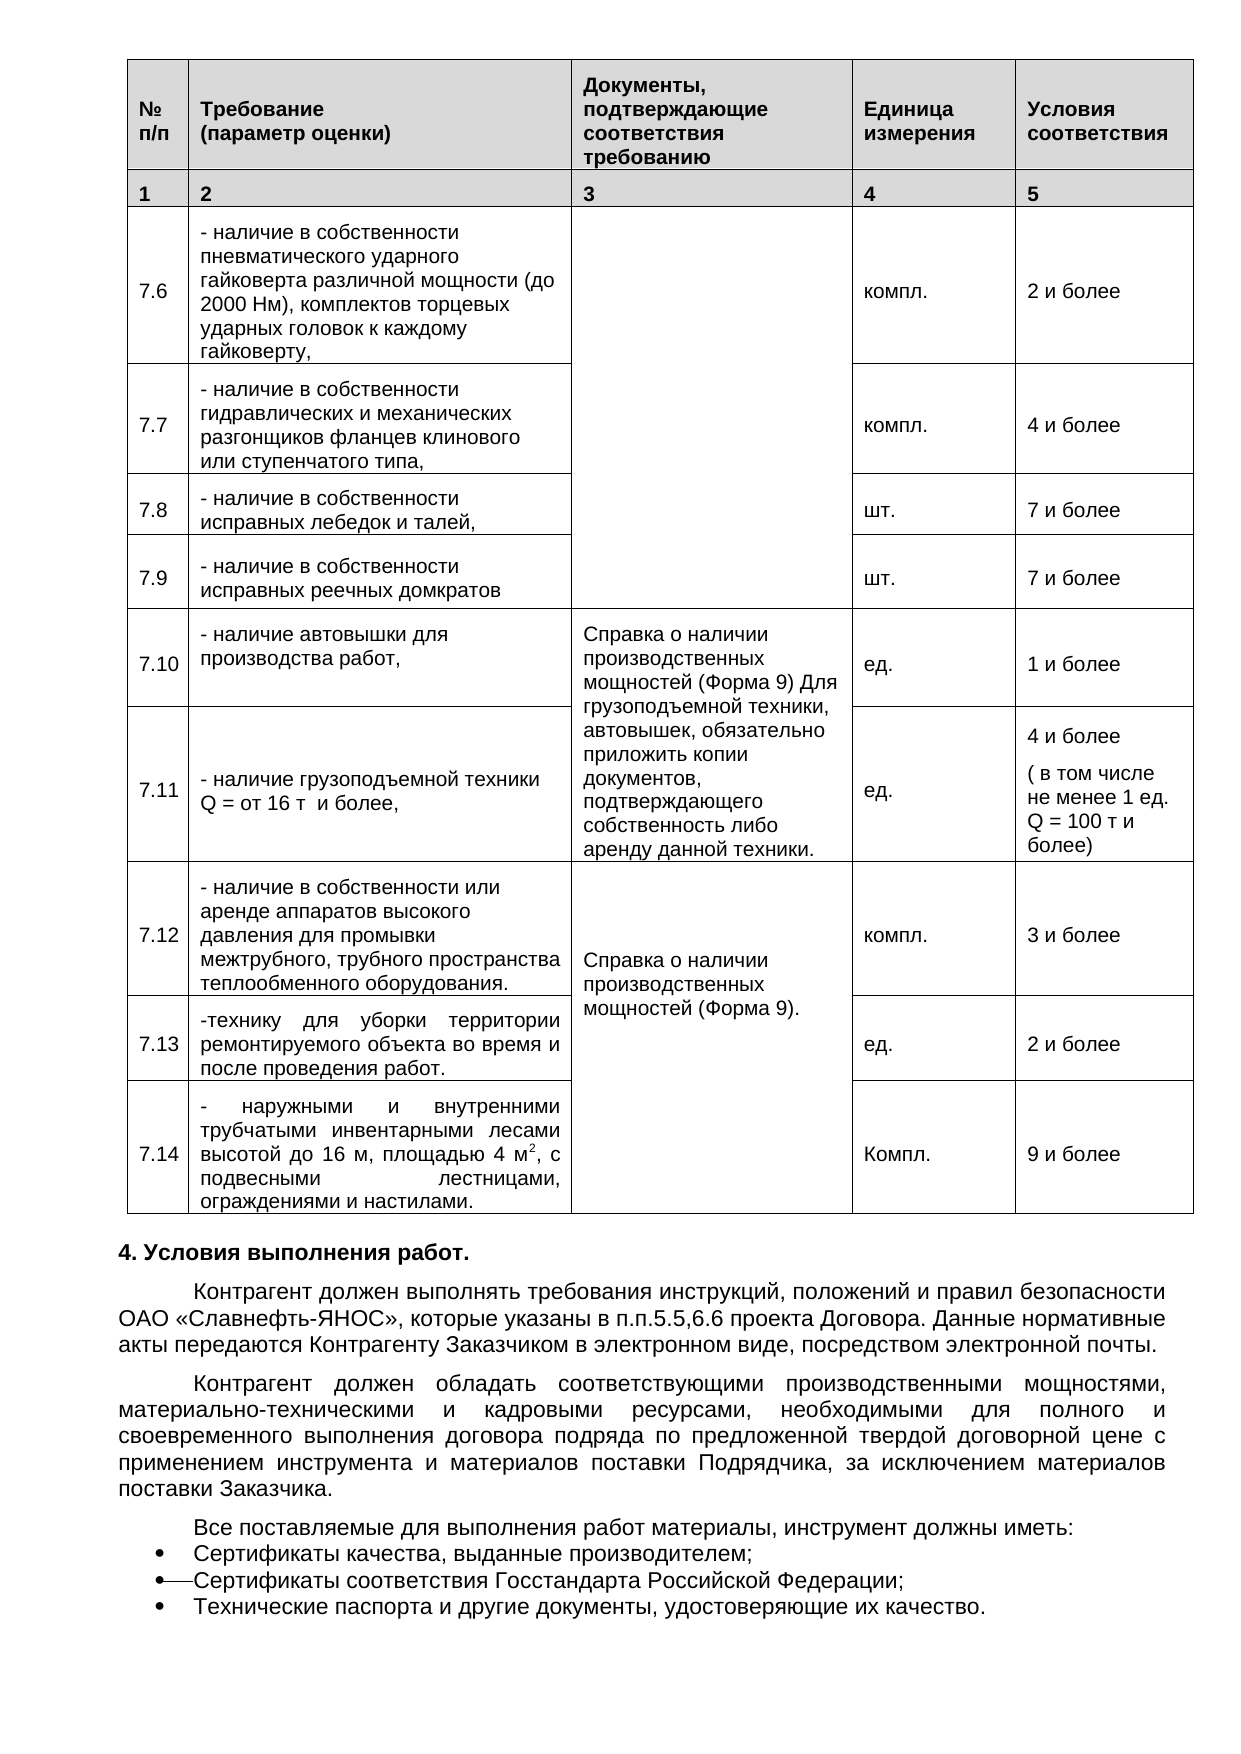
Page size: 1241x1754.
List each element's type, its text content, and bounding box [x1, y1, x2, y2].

table_cell 5 [1016, 170, 1193, 206]
table_cell 7.8 [128, 474, 188, 534]
table_cell Справка о наличии производственных мощностей (Форма 9). [572, 862, 852, 1080]
table_cell 4 и более ( в том числе не менее 1 ед. Q = 100 т и более) [1016, 707, 1193, 861]
table_cell -технику для уборки территории ремонтируемого объекта во время и после проведения работ. [189, 996, 571, 1080]
table_cell 7.13 [128, 996, 188, 1080]
table_cell 4 [853, 170, 1015, 206]
table_cell 3 и более [1016, 862, 1193, 994]
table_header Единица измерения [853, 60, 1015, 168]
table_cell ед. [853, 996, 1015, 1080]
list Технические паспорта и другие документы, удостоверяющие их качество. [156, 1593, 1166, 1619]
table_header Условия соответствия [1016, 60, 1193, 168]
table_cell 7.12 [128, 862, 188, 994]
table_cell - наружными и внутренними трубчатыми инвентарными лесами высотой до 16 м, площадью 4 м2, с подвесными лестницами, ограждениями и настилами. [189, 1081, 571, 1213]
table_cell компл. [853, 364, 1015, 473]
table_cell 3 [572, 170, 852, 206]
table_cell 7.11 [128, 707, 188, 861]
text 4. Условия выполнения работ. [118, 1239, 1166, 1266]
table_cell - наличие в собственности исправных лебедок и талей, [189, 474, 571, 534]
table_header Требование (параметр оценки) [189, 60, 571, 168]
table_cell 7.9 [128, 535, 188, 608]
table_cell Справка о наличии производственных мощностей (Форма 9) Для грузоподъемной техники, автовышек, обязательно приложить копии документов, подтверждающего собственность либо аренду данной техники. [572, 609, 852, 861]
table_cell ед. [853, 609, 1015, 706]
list Сертификаты качества, выданные производителем; [156, 1540, 1166, 1567]
table_cell [572, 1080, 852, 1213]
table_cell 7.10 [128, 609, 188, 706]
table_cell ед. [853, 707, 1015, 861]
table_cell 7.7 [128, 364, 188, 473]
table_cell 7 и более [1016, 474, 1193, 534]
table_cell 2 и более [1016, 996, 1193, 1080]
text Все поставляемые для выполнения работ материалы, инструмент должны иметь: [118, 1514, 1166, 1540]
table_cell 7 и более [1016, 535, 1193, 608]
text Контрагент должен выполнять требования инструкций, положений и правил безопасности ОАО «Славнефть-ЯНОС», которые указаны в п.п.5.5,6.6 проекта Договора. Данные нормативные акты передаются Контрагенту Заказчиком в электронном виде, посредством электронной почты. [118, 1278, 1166, 1357]
table_cell - наличие в собственности или аренде аппаратов высокого давления для промывки межтрубного, трубного пространства теплообменного оборудования. [189, 862, 571, 994]
table_cell - наличие в собственности исправных реечных домкратов [189, 535, 571, 608]
table_cell 9 и более [1016, 1081, 1193, 1213]
table_cell компл. [853, 207, 1015, 363]
table_cell 7.6 [128, 207, 188, 363]
table_cell 1 и более [1016, 609, 1193, 706]
table_cell - наличие автовышки для производства работ, [189, 609, 571, 706]
table_cell - наличие в собственности пневматического ударного гайковерта различной мощности (до 2000 Нм), комплектов торцевых ударных головок к каждому гайковерту, [189, 207, 571, 363]
table_cell компл. [853, 862, 1015, 994]
table_cell 1 [128, 170, 188, 206]
table_cell 4 и более [1016, 364, 1193, 473]
table_header Документы, подтверждающие соответствия требованию [572, 60, 852, 168]
table_cell шт. [853, 474, 1015, 534]
list Сертификаты соответствия Госстандарта Российской Федерации; [156, 1567, 1166, 1593]
table_cell 2 [189, 170, 571, 206]
table_cell шт. [853, 535, 1015, 608]
table_cell Компл. [853, 1081, 1015, 1213]
table_header № п/п [128, 60, 188, 168]
table_cell 7.14 [128, 1081, 188, 1213]
table_cell - наличие грузоподъемной техники Q = от 16 т и более, [189, 707, 571, 861]
table_cell - наличие в собственности гидравлических и механических разгонщиков фланцев клинового или ступенчатого типа, [189, 364, 571, 473]
text Контрагент должен обладать соответствующими производственными мощностями, материально-техническими и кадровыми ресурсами, необходимыми для полного и своевременного выполнения договора подряда по предложенной твердой договорной цене с применением инструмента и материалов поставки Подрядчика, за исключением материалов поставки Заказчика. [118, 1370, 1166, 1501]
table_cell 2 и более [1016, 207, 1193, 363]
